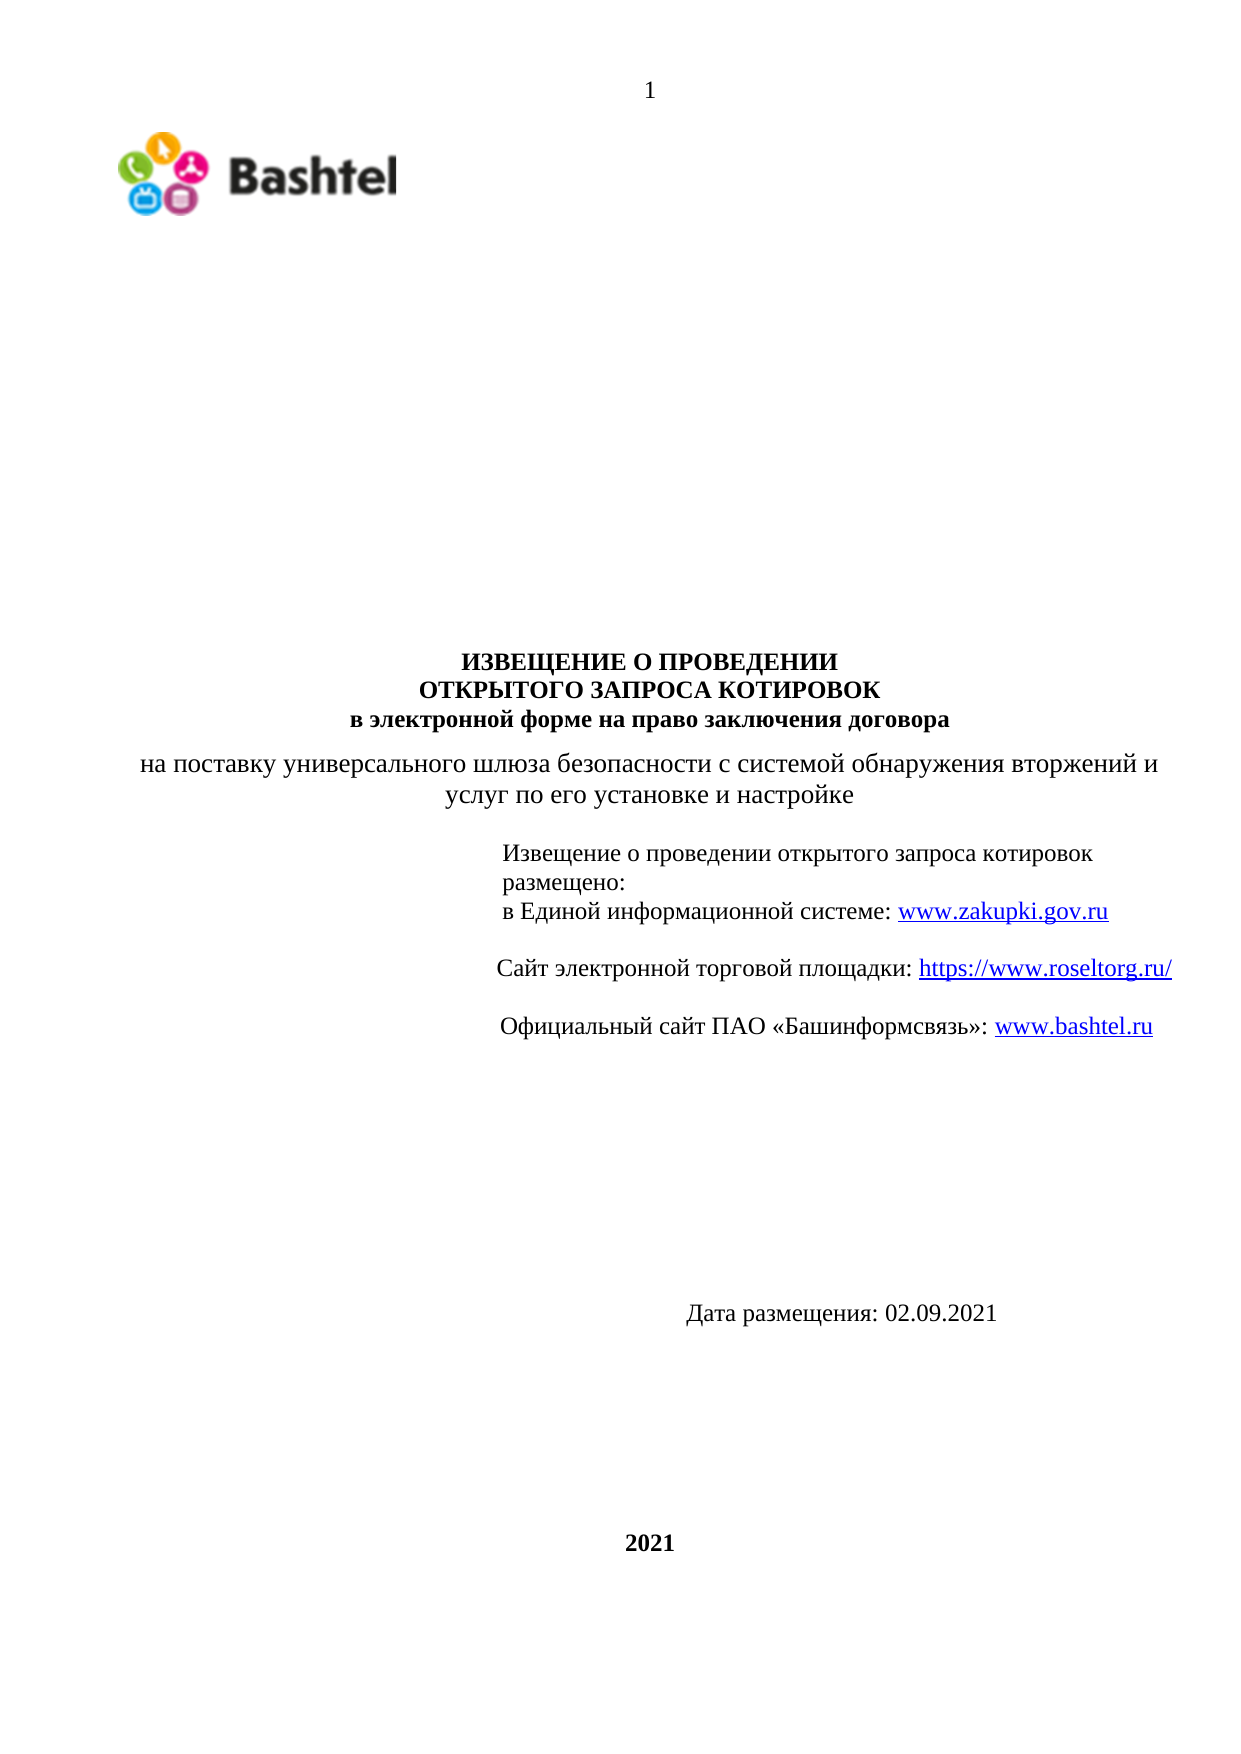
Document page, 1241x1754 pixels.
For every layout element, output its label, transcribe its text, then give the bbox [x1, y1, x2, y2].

text 2021 [118, 1528, 1181, 1557]
text в Единой информационной системе: www.zakupki.gov.ru [502, 896, 1181, 925]
text Официальный сайт ПАО «Башинформсвязь»: www.bashtel.ru [487, 1011, 1181, 1040]
text в электронной форме на право заключения договора [118, 704, 1181, 733]
text Извещение о проведении открытого запроса котировок размещено: [502, 838, 1181, 896]
text ОТКРЫТОГО ЗАПРОСА КОТИРОВОК [118, 676, 1181, 704]
text Дата размещения: 02.09.2021 [502, 1298, 1181, 1327]
text Сайт электронной торговой площадки: https://www.roseltorg.ru/ [490, 953, 1181, 982]
text на поставку универсального шлюза безопасности с системой обнаружения вторжений и услуг по его установке и настройке [118, 747, 1181, 810]
picture [118, 132, 397, 216]
text ИЗВЕЩЕНИЕ О ПРОВЕДЕНИИ [118, 647, 1181, 676]
